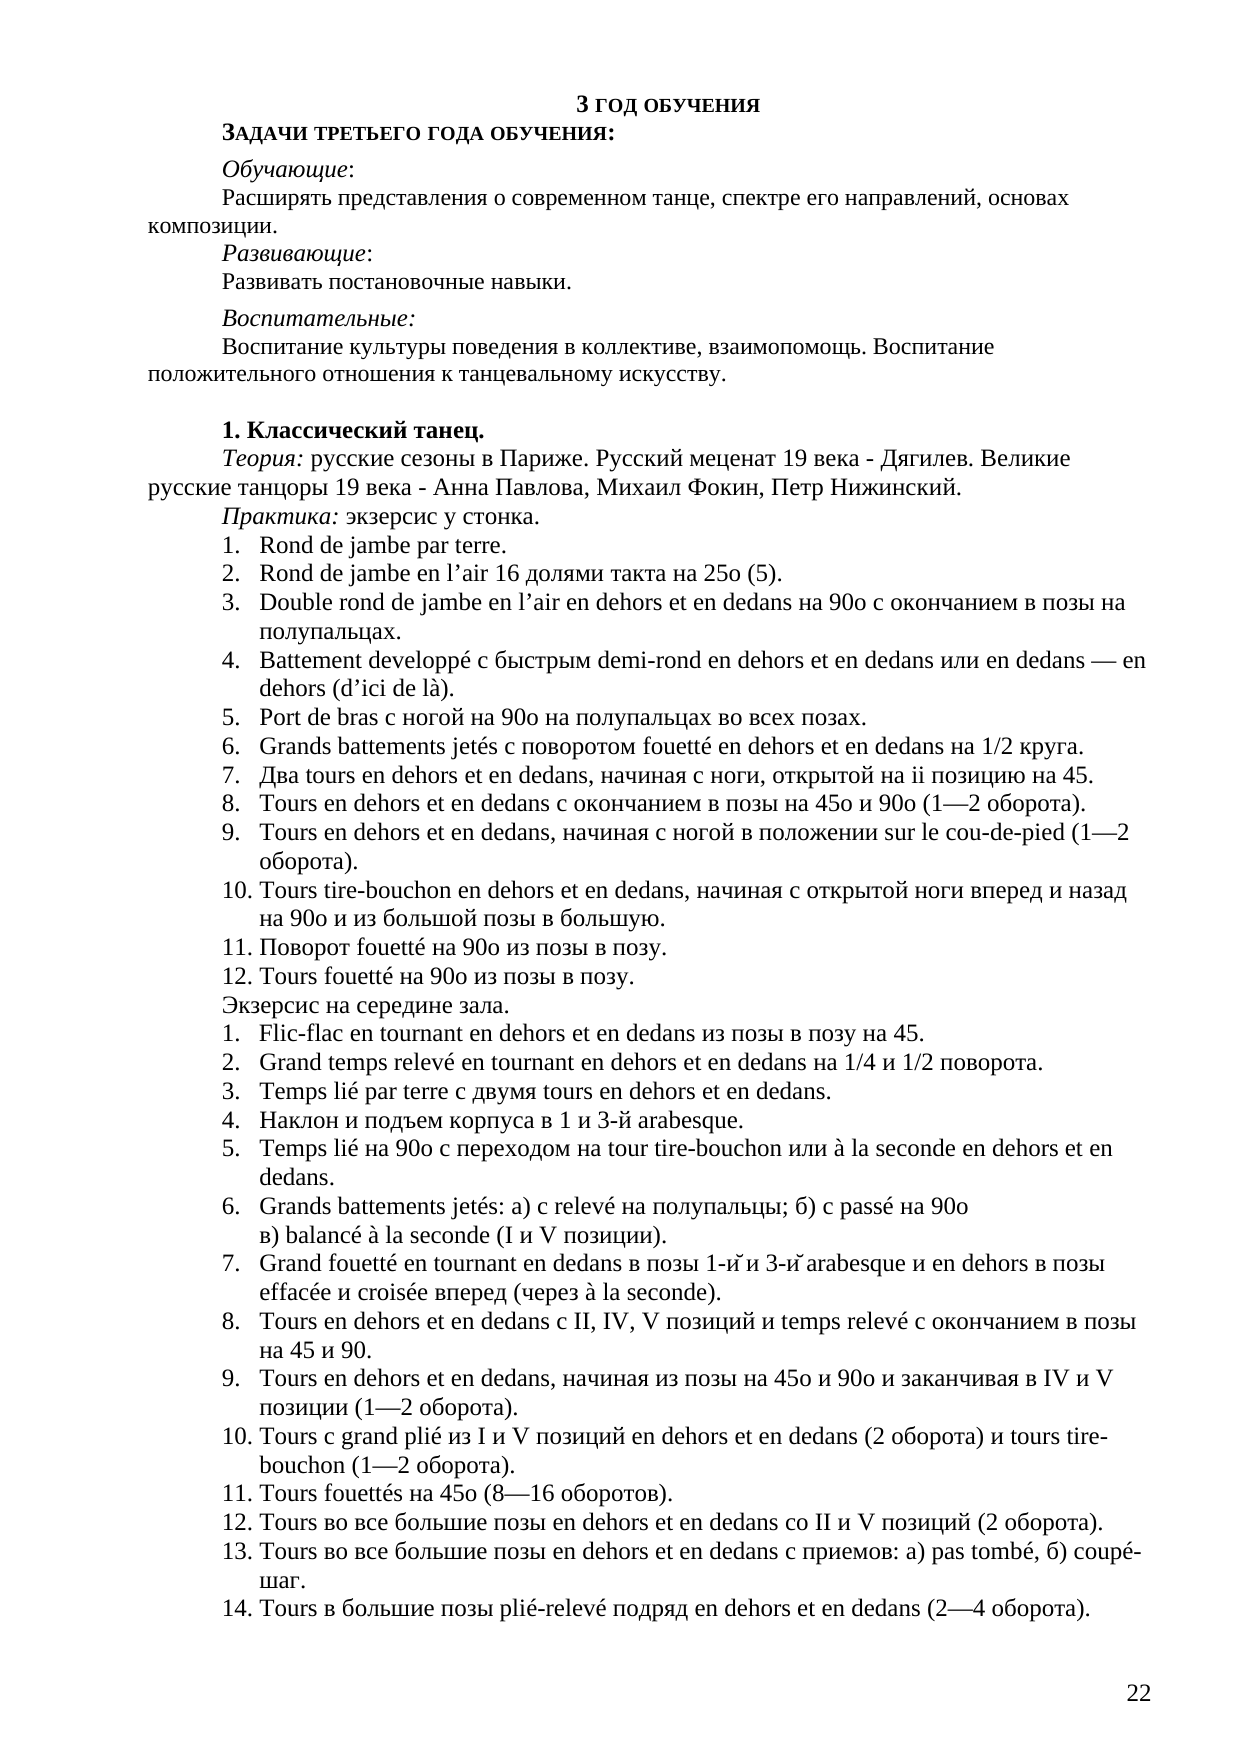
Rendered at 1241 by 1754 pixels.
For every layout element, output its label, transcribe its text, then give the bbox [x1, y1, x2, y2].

text Задачи третьего года обучения: [148, 117, 1152, 146]
text 1. Классический танец. [148, 415, 1152, 443]
text Развивать постановочные навыки. [148, 267, 1152, 295]
list Grand fouetté en tournant en dedans в позы 1-й и 3-й arabesque и en dehors в позы effacée и croisée вперед (через à la seconde). [222, 1248, 1152, 1306]
list Grand temps relevé en tournant en dehors et en dedans на 1/4 и 1/2 поворота. [222, 1047, 1152, 1076]
list Tours с grand plié из I и V позиций en dehors et en dedans (2 оборота) и tours tire- bouchon (1—2 оборота). [222, 1421, 1152, 1478]
list Temps lié на 90o с переходом на tour tire-bouchon или à la seconde en dehors et en dedans. [222, 1133, 1152, 1191]
list Наклон и подъем корпуса в 1 и 3-й arabesque. [222, 1105, 1152, 1133]
list Tours во все большие позы en dehors et en dedans с приемов: а) pas tombé, б) coupé-шаг. [222, 1536, 1152, 1593]
list Temps lié par terre с двумя tours en dehors et en dedans. [222, 1076, 1152, 1105]
list Tours fouetté на 90o из позы в позу. [222, 961, 1152, 990]
text Обучающие: [148, 154, 1152, 183]
list Tours tire-bouchon en dehors et en dedans, начиная с открытой ноги вперед и назад на 90o и из большой позы в большую. [222, 875, 1152, 932]
list Tours fouettés на 45o (8—16 оборотов). [222, 1478, 1152, 1507]
list Fliс-flac en tournant en dehors et en dedans из позы в позу на 45. [222, 1018, 1152, 1047]
list Rond de jambe en l’air 16 долями такта на 25o (5). [222, 558, 1152, 587]
list Tours en dehors et en dedans с окончанием в позы на 45o и 90o (1—2 оборота). [222, 788, 1152, 817]
text Экзерсис на середине зала. [222, 990, 1152, 1018]
text Теория: русские сезоны в Париже. Русский меценат 19 века - Дягилев. Великие русские танцоры 19 века - Анна Павлова, Михаил Фокин, Петр Нижинский. [148, 443, 1152, 501]
list Tours en dehors et en dedans с II, IV, V позиций и temps relevé с окончанием в позы на 45 и 90. [222, 1306, 1152, 1363]
list Grands battements jetés с поворотом fouetté en dehors et en dedans на 1/2 круга. [222, 731, 1152, 760]
list Tours en dehors et en dedans, начиная с ногой в положении sur le cou-de-pied (1—2 оборота). [222, 817, 1152, 875]
list Rond de jambe par terre. [222, 530, 1152, 558]
text Расширять представления о современном танце, спектре его направлений, основах композиции. [148, 183, 1152, 238]
list Grands battements jetés: а) с relevé на полупальцы; б) с passé на 90o в) balancé à la seconde (I и V позиции). [222, 1191, 1152, 1248]
list Поворот fouetté на 90o из позы в позу. [222, 932, 1152, 961]
list Tours во все большие позы en dehors et en dedans со II и V позиций (2 оборота). [222, 1507, 1152, 1536]
text Воспитание культуры поведения в коллективе, взаимопомощь. Воспитание положительного отношения к танцевальному искусству. [148, 332, 1152, 387]
list Два tours en dehors et en dedans, начиная с ноги, открытой на ii позицию на 45. [222, 760, 1152, 788]
list Battement developpé с быстрым demi-rond en dehors et en dedans или en dedans — en dehors (d’ici de là). [222, 645, 1152, 702]
list Tours в большие позы plié-relevé подряд en dehors et en dedans (2—4 оборота). [222, 1593, 1152, 1622]
text Воспитательные: [148, 303, 1152, 332]
text Развивающие: [148, 238, 1152, 267]
text Практика: экзерсис у стонка. [148, 501, 1152, 530]
list Double rond de jambe en l’air en dehors et en dedans на 90o с окончанием в позы на полупальцах. [222, 587, 1152, 645]
list Port de bras с ногой на 90o на полупальцах во всех позах. [222, 702, 1152, 731]
list Tours en dehors et en dedans, начиная из позы на 45o и 90o и заканчивая в IV и V позиции (1—2 оборота). [222, 1363, 1152, 1421]
text 3 год обучения [185, 89, 1152, 117]
